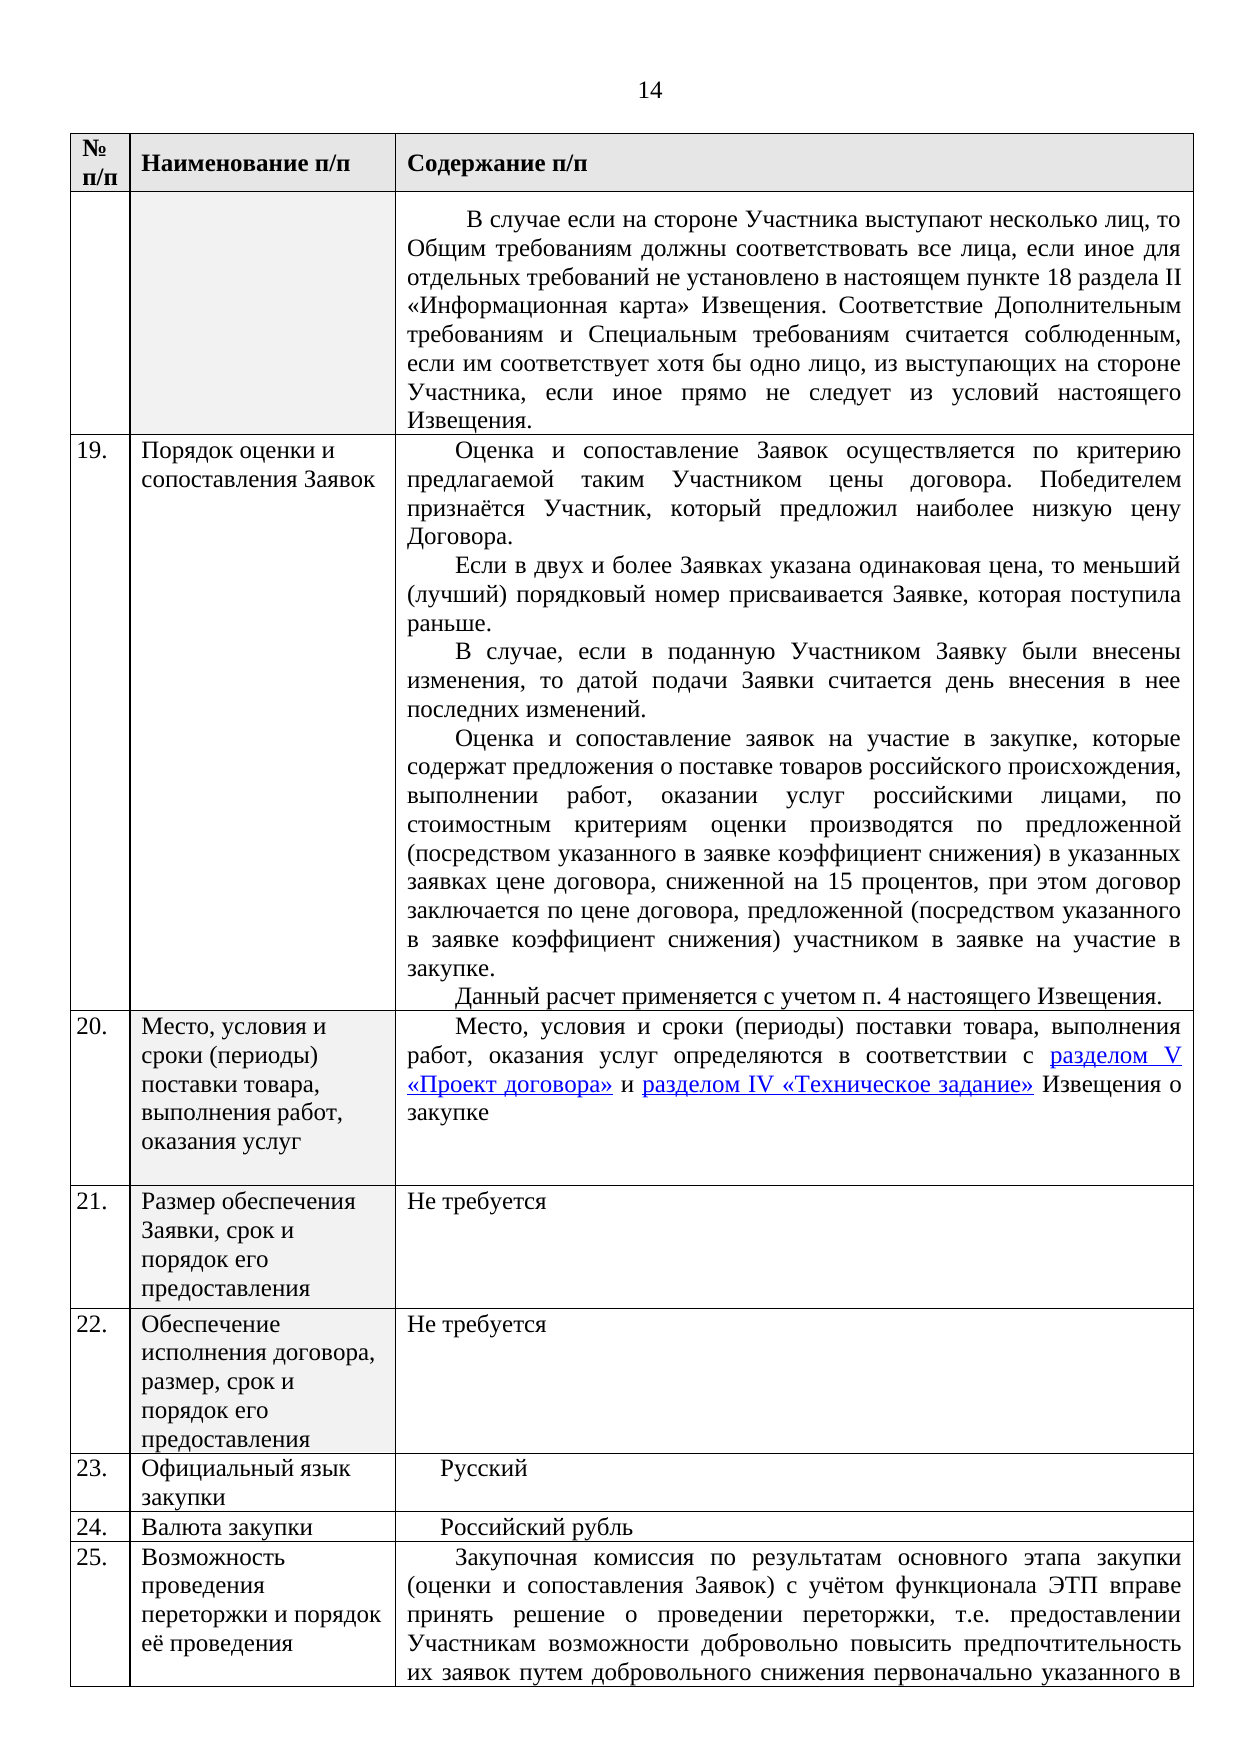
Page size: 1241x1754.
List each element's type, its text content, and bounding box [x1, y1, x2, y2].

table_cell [131, 1542, 395, 1686]
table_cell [396, 1542, 1193, 1686]
table_cell [71, 435, 129, 1010]
table_cell Российский рубль [396, 1512, 1193, 1541]
table_header Наименование п/п [131, 134, 395, 191]
table_cell Валюта закупки [131, 1512, 395, 1541]
table_cell Место, условия и сроки (периоды) поставки товара, выполнения работ, оказания услуг определяются в соответствии с разделом V «Проект договора» и разделом IV «Техническое задание» Извещения о закупке [396, 1011, 1193, 1185]
table_cell Не требуется [396, 1186, 1193, 1308]
table_cell Размер обеспечения Заявки, срок и порядок его предоставления [131, 1186, 395, 1308]
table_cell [396, 192, 1193, 434]
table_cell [131, 192, 395, 434]
table_cell [71, 1454, 129, 1511]
table_cell Оценка и сопоставление Заявок осуществляется по критерию предлагаемой таким Участником цены договора. Победителем признаётся Участник, который предложил наиболее низкую цену Договора. Если в двух и более Заявках указана одинаковая цена, то меньший (лучший) порядковый номер присваивается Заявке, которая поступила раньше. В случае, если в поданную Участником Заявку были внесены изменения, то датой подачи Заявки считается день внесения в нее последних изменений. Оценка и сопоставление заявок на участие в закупке, которые содержат предложения о поставке товаров российского происхождения, выполнении работ, оказании услуг российскими лицами, по стоимостным критериям оценки производятся по предложенной (посредством указанного в заявке коэффициент снижения) в указанных заявках цене договора, сниженной на 15 процентов, при этом договор заключается по цене договора, предложенной (посредством указанного в заявке коэффициент снижения) участником в заявке на участие в закупке. Данный расчет применяется с учетом п. 4 настоящего Извещения. [396, 435, 1193, 1010]
table_cell Официальный язык закупки [131, 1454, 395, 1511]
table_header № п/п [71, 134, 129, 191]
table_cell Порядок оценки и сопоставления Заявок [131, 435, 395, 1010]
table_cell Обеспечение исполнения договора, размер, срок и порядок его предоставления [131, 1309, 395, 1452]
table_cell Место, условия и сроки (периоды) поставки товара, выполнения работ, оказания услуг [131, 1011, 395, 1185]
table_cell [71, 192, 129, 434]
table_cell [71, 1512, 129, 1541]
table_cell Русский [396, 1454, 1193, 1511]
table_cell Не требуется [396, 1309, 1193, 1452]
table_cell [71, 1542, 129, 1686]
table_cell [71, 1309, 129, 1452]
table_cell [71, 1186, 129, 1308]
table_cell [71, 1011, 129, 1185]
table_header Содержание п/п [396, 134, 1193, 191]
